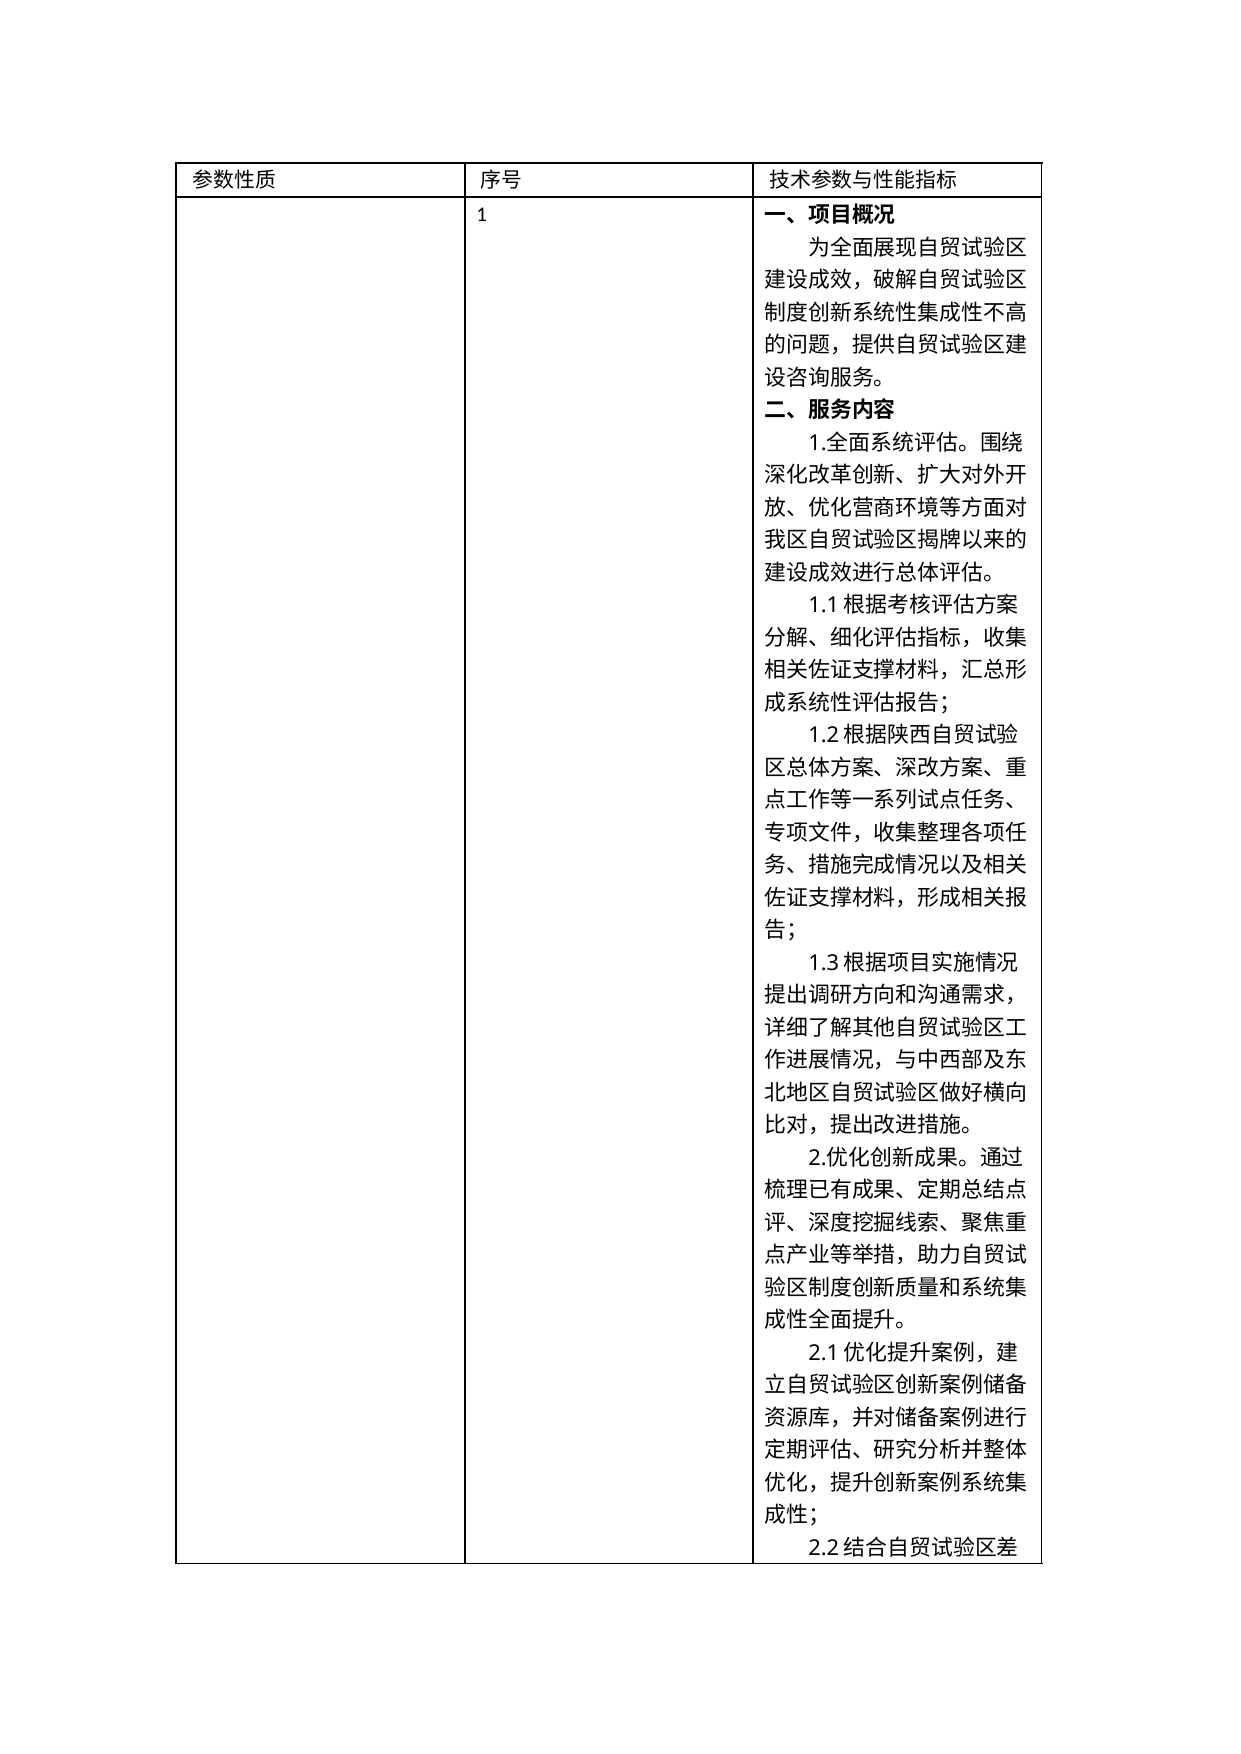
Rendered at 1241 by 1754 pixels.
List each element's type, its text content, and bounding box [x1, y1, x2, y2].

table_header 参数性质 [177, 164, 464, 196]
table_cell 1 [466, 198, 752, 1563]
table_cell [754, 198, 1041, 1563]
table_header 技术参数与性能指标 [754, 164, 1041, 196]
table_cell [177, 198, 464, 1563]
table_header 序号 [466, 164, 752, 196]
